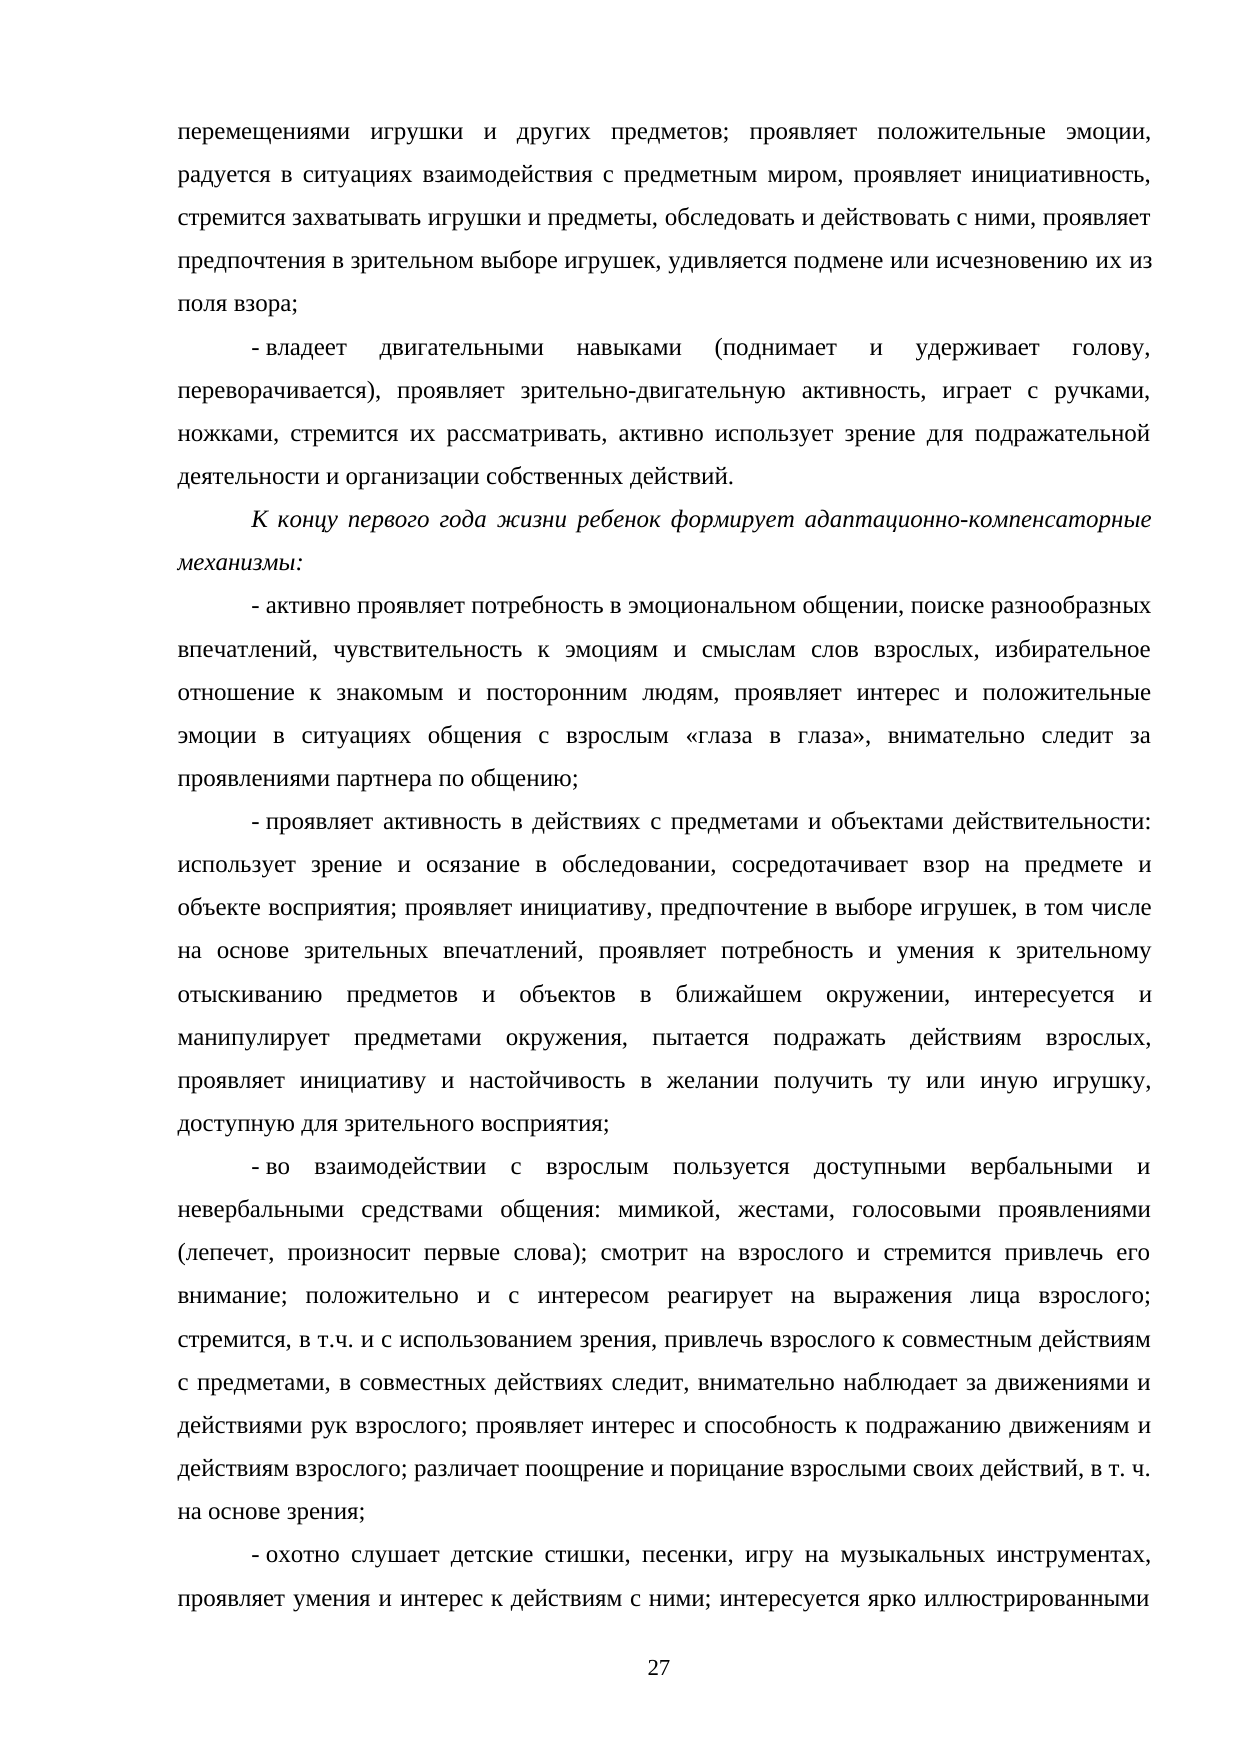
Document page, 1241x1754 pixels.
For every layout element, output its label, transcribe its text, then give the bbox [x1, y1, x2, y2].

list проявляет активность в действиях с предметами и объектами действительности: использует зрение и осязание в обследовании, сосредотачивает взор на предмете и объекте восприятия; проявляет инициативу, предпочтение в выборе игрушек, в том числе на основе зрительных впечатлений, проявляет потребность и умения к зрительному отыскиванию предметов и объектов в ближайшем окружении, интересуется и манипулирует предметами окружения, пытается подражать действиям взрослых, проявляет инициативу и настойчивость в желании получить ту или иную игрушку, доступную для зрительного восприятия; [177, 806, 1153, 1137]
text перемещениями игрушки и других предметов; проявляет положительные эмоции, радуется в ситуациях взаимодействия с предметным миром, проявляет инициативность, стремится захватывать игрушки и предметы, обследовать и действовать с ними, проявляет предпочтения в зрительном выборе игрушек, удивляется подмене или исчезновению их из поля взора; [177, 116, 1152, 317]
list владеет двигательными навыками (поднимает и удерживает голову, переворачивается), проявляет зрительно-двигательную активность, играет с ручками, ножками, стремится их рассматривать, активно использует зрение для подражательной деятельности и организации собственных действий. [177, 332, 1151, 490]
list охотно слушает детские стишки, песенки, игру на музыкальных инструментах, проявляет умения и интерес к действиям с ними; интересуется ярко иллюстрированными [177, 1539, 1152, 1611]
text К концу первого года жизни ребенок формирует адаптационно-компенсаторные механизмы: [177, 504, 1152, 576]
list во взаимодействии с взрослым пользуется доступными вербальными и невербальными средствами общения: мимикой, жестами, голосовыми проявлениями (лепечет, произносит первые слова); смотрит на взрослого и стремится привлечь его внимание; положительно и с интересом реагирует на выражения лица взрослого; стремится, в т.ч. и с использованием зрения, привлечь взрослого к совместным действиям с предметами, в совместных действиях следит, внимательно наблюдает за движениями и действиями рук взрослого; проявляет интерес и способность к подражанию движениям и действиям взрослого; различает поощрение и порицание взрослыми своих действий, в т. ч. на основе зрения; [177, 1151, 1152, 1525]
list активно проявляет потребность в эмоциональном общении, поиске разнообразных впечатлений, чувствительность к эмоциям и смыслам слов взрослых, избирательное отношение к знакомым и посторонним людям, проявляет интерес и положительные эмоции в ситуациях общения с взрослым «глаза в глаза», внимательно следит за проявлениями партнера по общению; [177, 591, 1152, 792]
